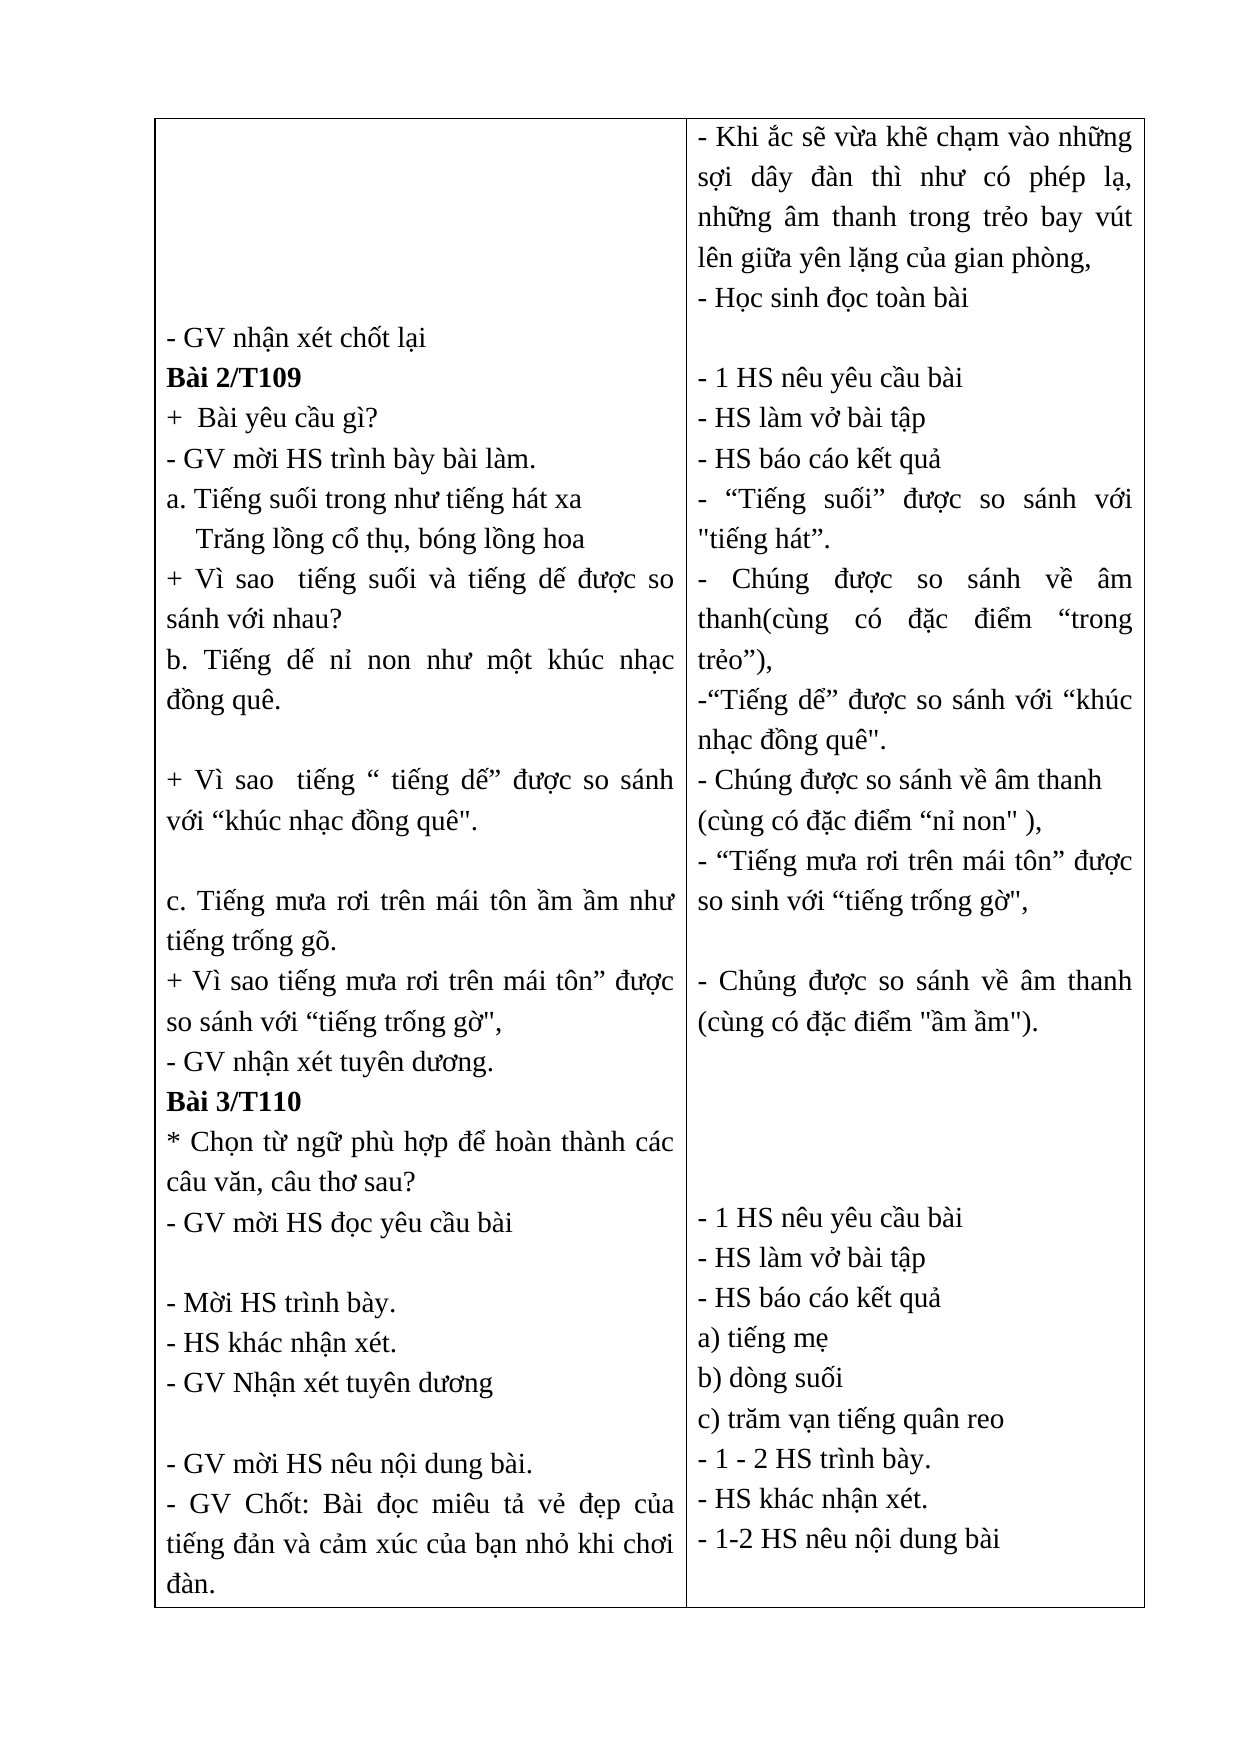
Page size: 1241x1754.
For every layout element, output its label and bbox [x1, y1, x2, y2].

table_header [687, 119, 1144, 1607]
table_header [156, 119, 686, 1607]
